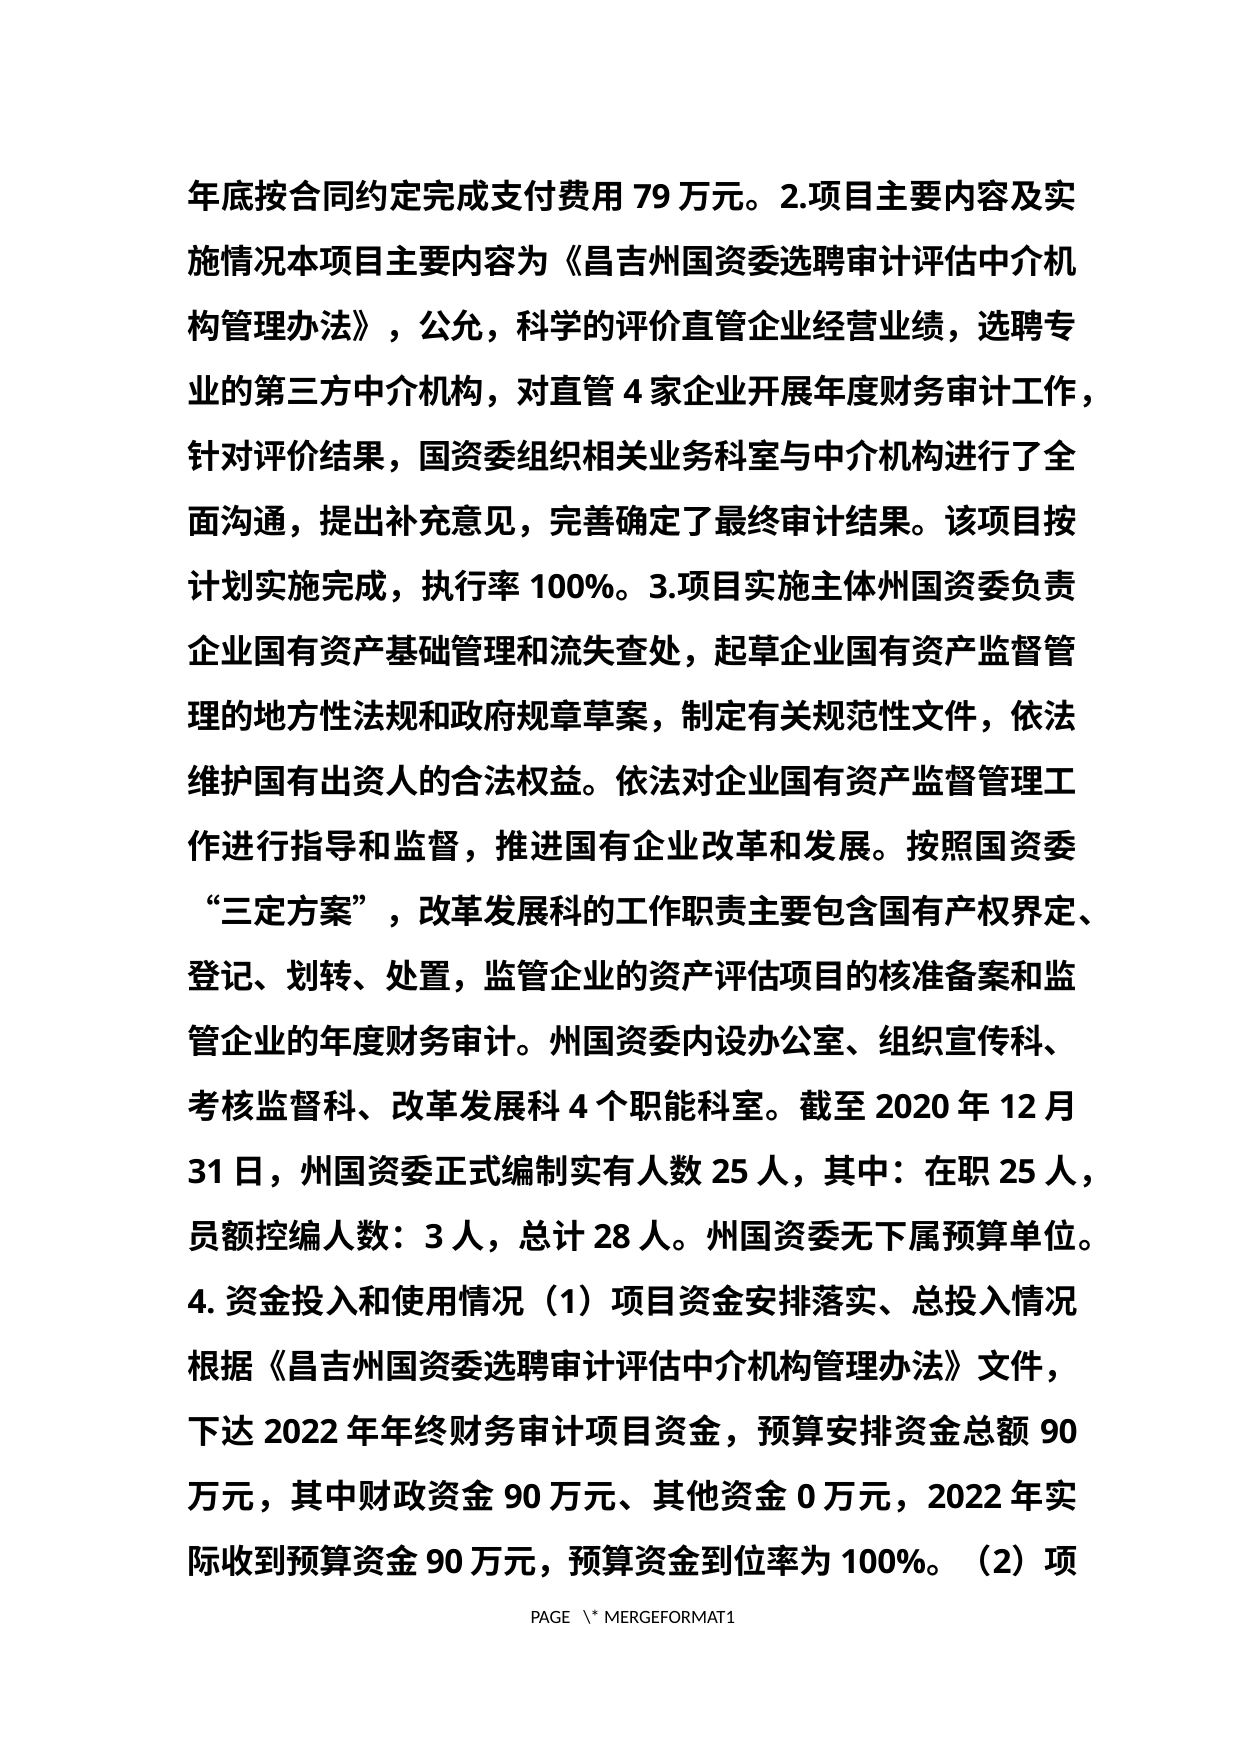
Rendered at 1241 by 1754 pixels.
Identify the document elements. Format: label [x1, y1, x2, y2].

text [187, 162, 1078, 1592]
